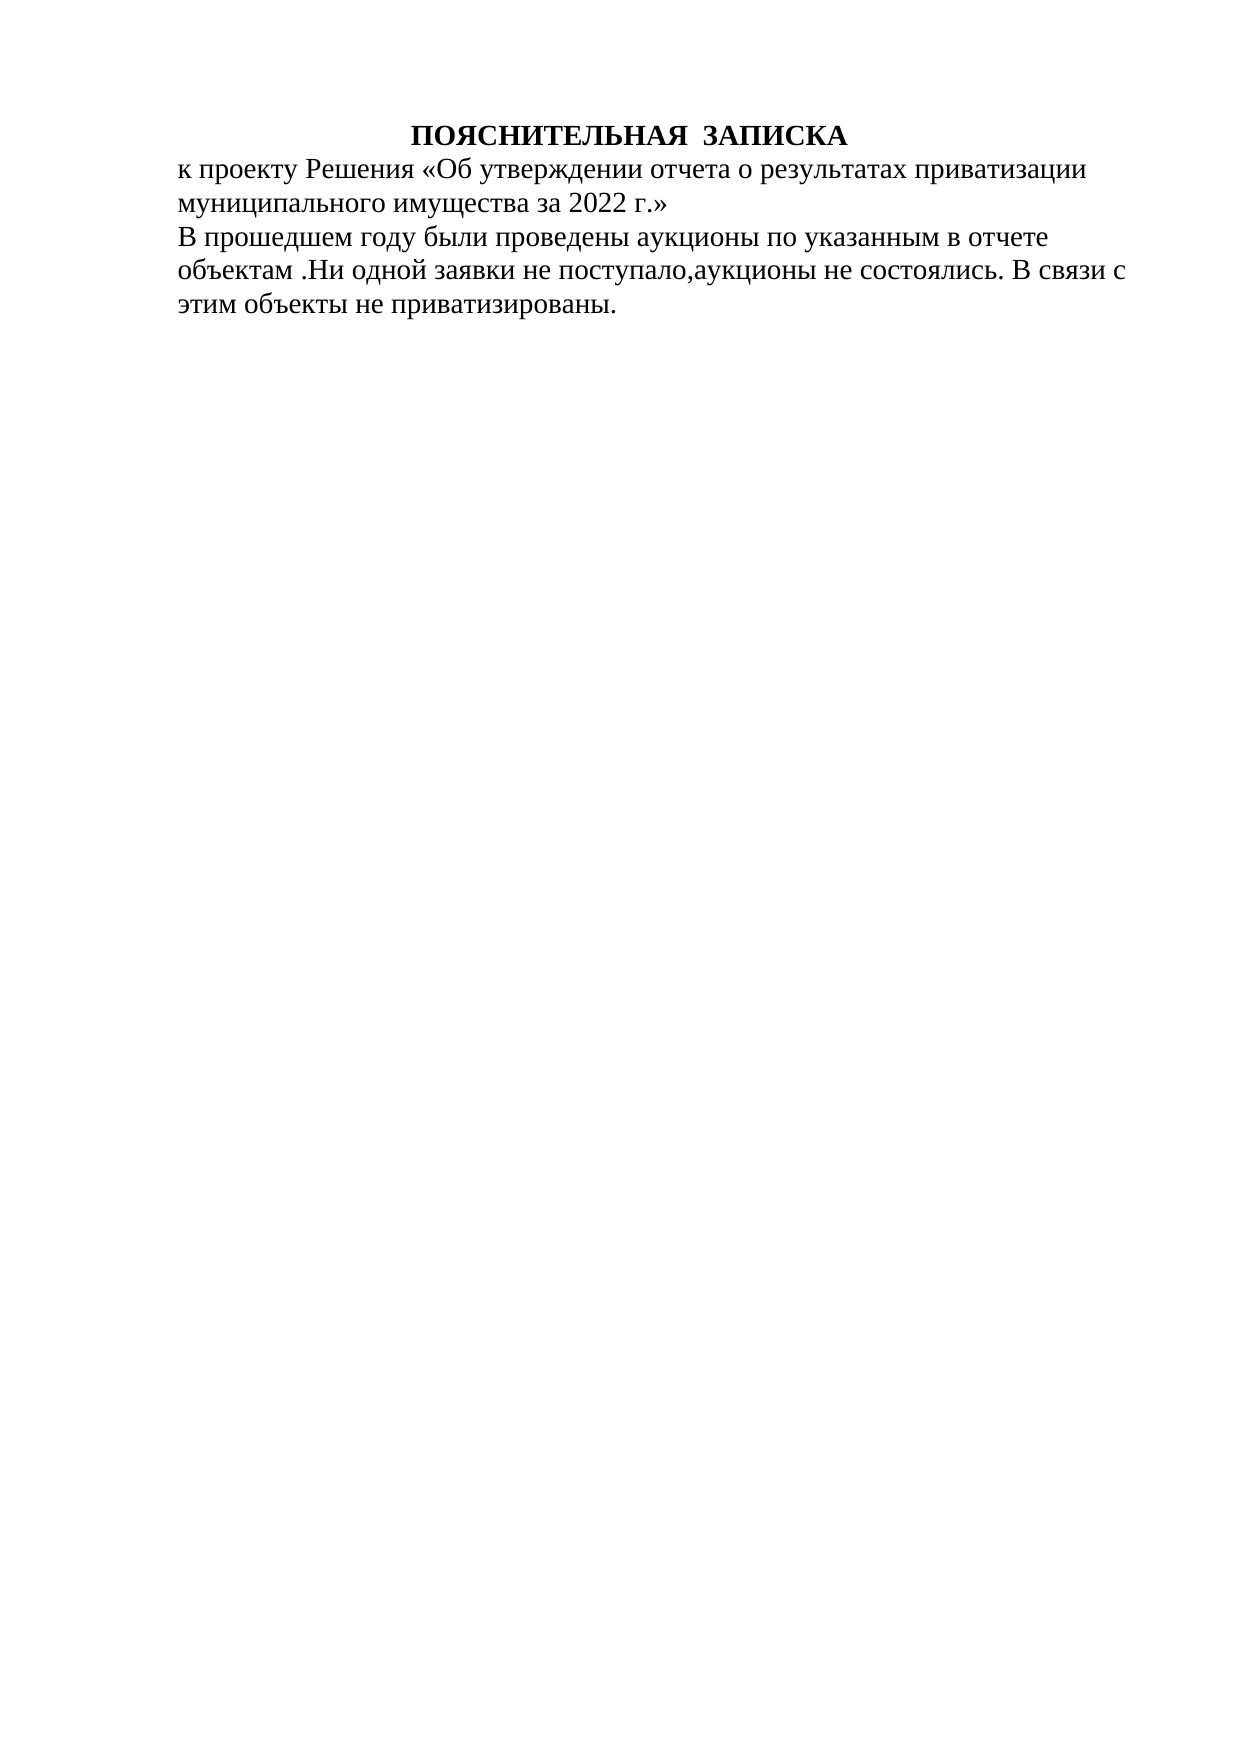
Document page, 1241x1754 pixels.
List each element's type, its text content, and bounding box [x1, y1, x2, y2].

text к проекту Решения «Об утверждении отчета о результатах приватизации муниципального имущества за 2022 г.» [177, 152, 1152, 219]
text В прошедшем году были проведены аукционы по указанным в отчете объектам .Ни одной заявки не поступало,аукционы не состоялись. В связи с этим объекты не приватизированы. [177, 219, 1152, 319]
text ПОЯСНИТЕЛЬНАЯ ЗАПИСКА [177, 118, 1152, 152]
